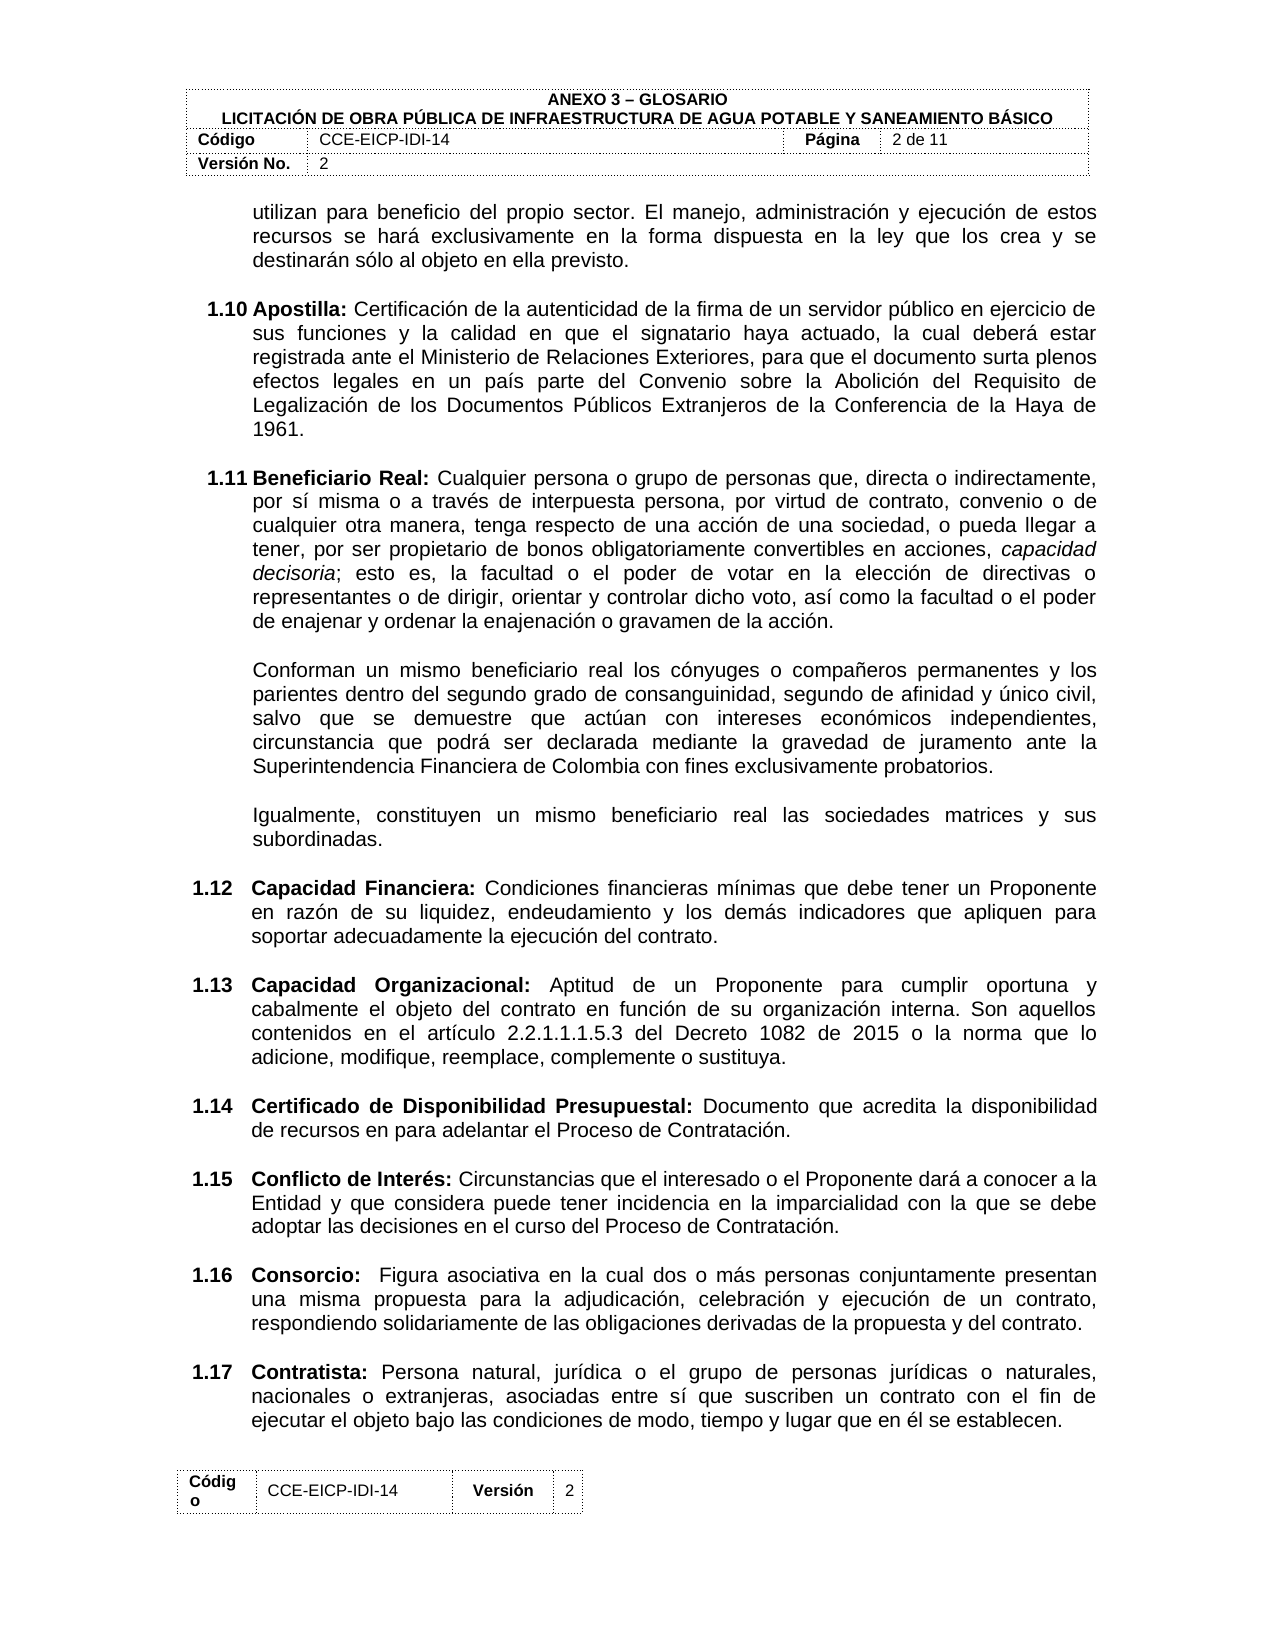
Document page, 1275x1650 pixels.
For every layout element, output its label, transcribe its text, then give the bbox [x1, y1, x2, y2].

list Capacidad Organizacional: Aptitud de un Proponente para cumplir oportuna y cabalmente el objeto del contrato en función de su organización interna. Son aquellos contenidos en el artículo 2.2.1.1.1.5.3 del Decreto 1082 de 2015 o la norma que lo adicione, modifique, reemplace, complemente o sustituya. [192, 973, 1098, 1068]
list Contratista: Persona natural, jurídica o el grupo de personas jurídicas o naturales, nacionales o extranjeras, asociadas entre sí que suscriben un contrato con el fin de ejecutar el objeto bajo las condiciones de modo, tiempo y lugar que en él se establecen. [192, 1360, 1098, 1432]
list Apostilla: Certificación de la autenticidad de la firma de un servidor público en ejercicio de sus funciones y la calidad en que el signatario haya actuado, la cual deberá estar registrada ante el Ministerio de Relaciones Exteriores, para que el documento surta plenos efectos legales en un país parte del Convenio sobre la Abolición del Requisito de Legalización de los Documentos Públicos Extranjeros de la Conferencia de la Haya de 1961. [207, 297, 1098, 440]
text Igualmente, constituyen un mismo beneficiario real las sociedades matrices y sus subordinadas. [252, 803, 1098, 851]
text Conforman un mismo beneficiario real los cónyuges o compañeros permanentes y los parientes dentro del segundo grado de consanguinidad, segundo de afinidad y único civil, salvo que se demuestre que actúan con intereses económicos independientes, circunstancia que podrá ser declarada mediante la gravedad de juramento ante la Superintendencia Financiera de Colombia con fines exclusivamente probatorios. [252, 658, 1098, 778]
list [207, 200, 1098, 272]
list Consorcio: Figura asociativa en la cual dos o más personas conjuntamente presentan una misma propuesta para la adjudicación, celebración y ejecución de un contrato, respondiendo solidariamente de las obligaciones derivadas de la propuesta y del contrato. [192, 1263, 1098, 1335]
list Beneficiario Real: Cualquier persona o grupo de personas que, directa o indirectamente, por sí misma o a través de interpuesta persona, por virtud de contrato, convenio o de cualquier otra manera, tenga respecto de una acción de una sociedad, o pueda llegar a tener, por ser propietario de bonos obligatoriamente convertibles en acciones, capacidad decisoria; esto es, la facultad o el poder de votar en la elección de directivas o representantes o de dirigir, orientar y controlar dicho voto, así como la facultad o el poder de enajenar y ordenar la enajenación o gravamen de la acción. [207, 465, 1098, 633]
list Capacidad Financiera: Condiciones financieras mínimas que debe tener un Proponente en razón de su liquidez, endeudamiento y los demás indicadores que apliquen para soportar adecuadamente la ejecución del contrato. [192, 876, 1098, 948]
list Conflicto de Interés: Circunstancias que el interesado o el Proponente dará a conocer a la Entidad y que considera puede tener incidencia en la imparcialidad con la que se debe adoptar las decisiones en el curso del Proceso de Contratación. [192, 1166, 1098, 1238]
list Certificado de Disponibilidad Presupuestal: Documento que acredita la disponibilidad de recursos en para adelantar el Proceso de Contratación. [192, 1093, 1098, 1141]
